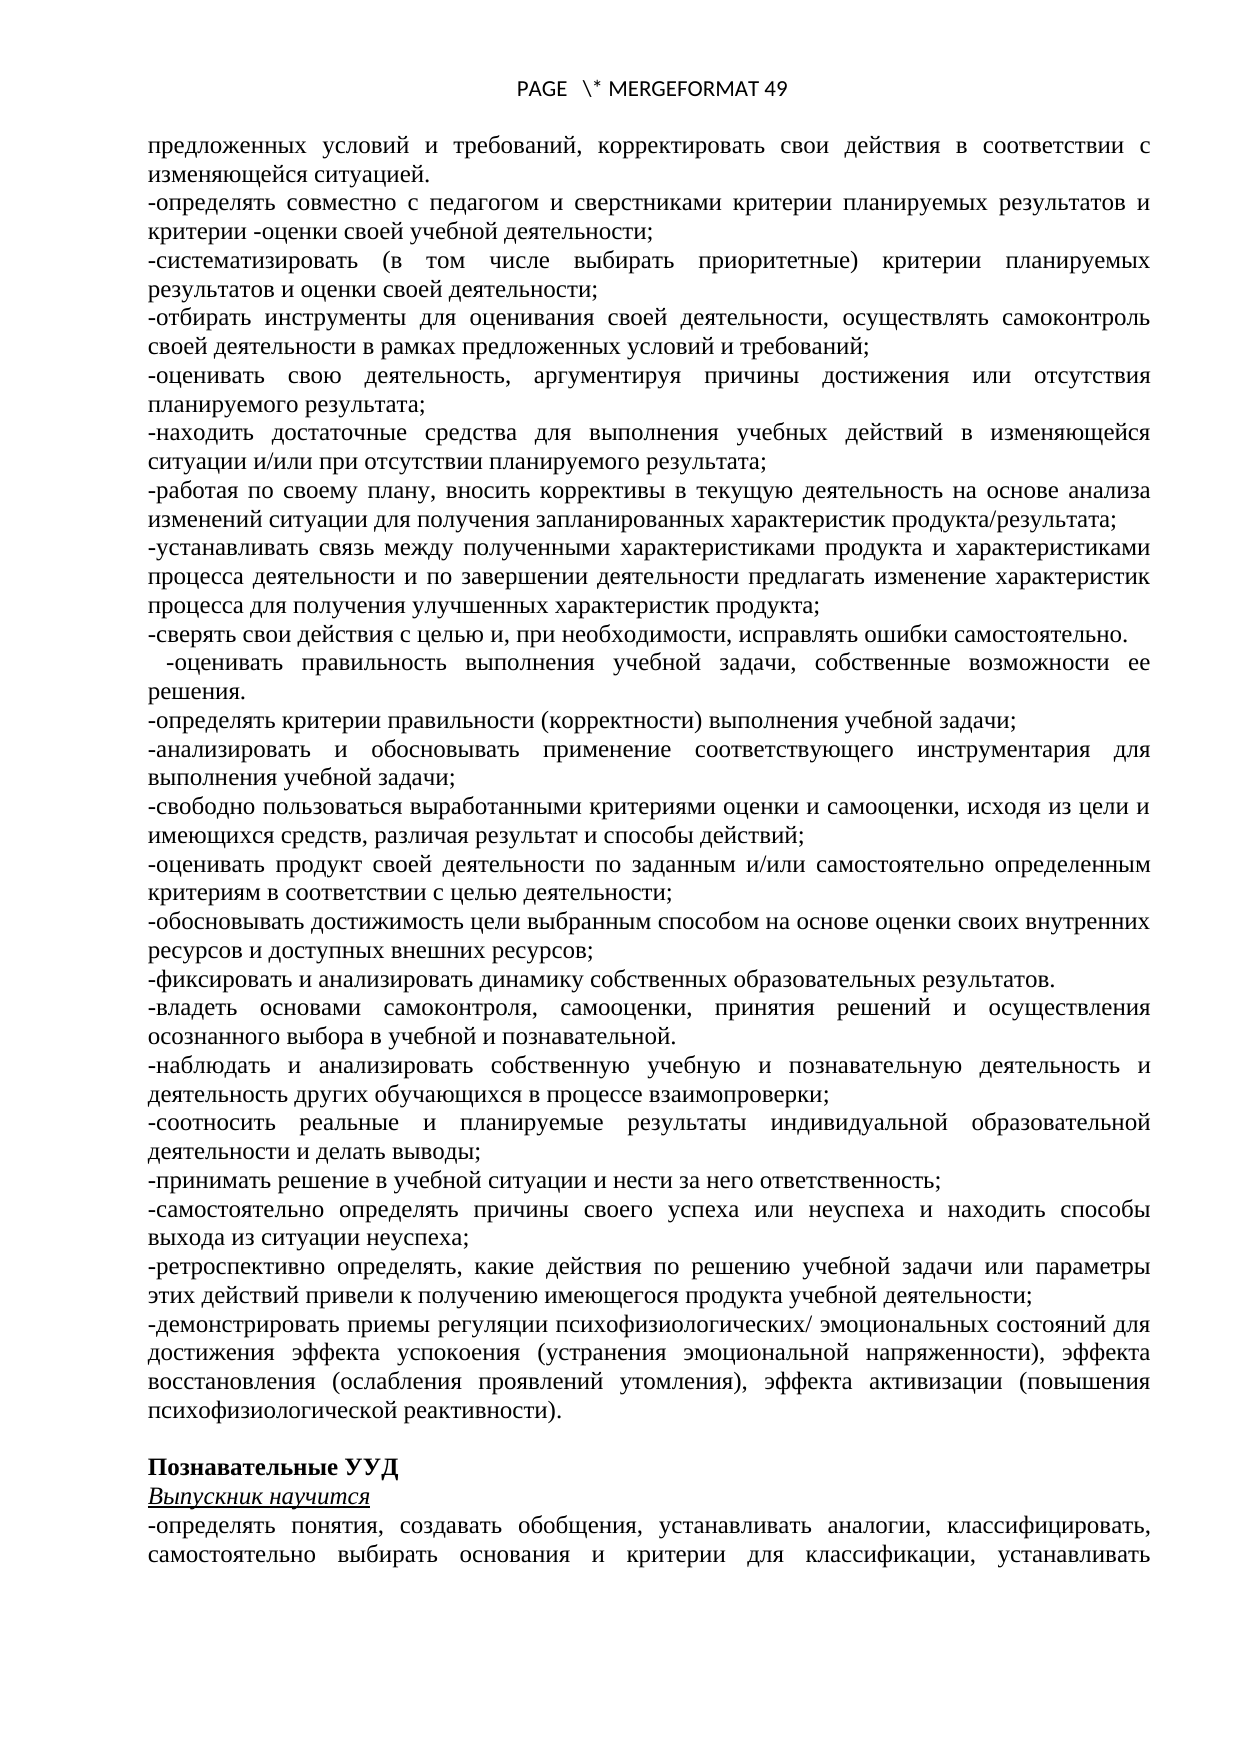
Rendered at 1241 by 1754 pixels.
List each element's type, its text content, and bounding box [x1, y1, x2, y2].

text -принимать решение в учебной ситуации и нести за него ответственность; [148, 1165, 1152, 1194]
text -соотносить реальные и планируемые результаты индивидуальной образовательной деятельности и делать выводы; [148, 1107, 1152, 1165]
text -самостоятельно определять причины своего успеха или неуспеха и находить способы выхода из ситуации неуспеха; [148, 1194, 1152, 1251]
text -находить достаточные средства для выполнения учебных действий в изменяющейся ситуации и/или при отсутствии планируемого результата; [148, 417, 1152, 475]
text -анализировать и обосновывать применение соответствующего инструментария для выполнения учебной задачи; [148, 734, 1152, 791]
text -владеть основами самоконтроля, самооценки, принятия решений и осуществления осознанного выбора в учебной и познавательной. [148, 992, 1152, 1050]
text -систематизировать (в том числе выбирать приоритетные) критерии планируемых результатов и оценки своей деятельности; [148, 245, 1152, 302]
text -демонстрировать приемы регуляции психофизиологических/ эмоциональных состояний для достижения эффекта успокоения (устранения эмоциональной напряженности), эффекта восстановления (ослабления проявлений утомления), эффекта активизации (повышения психофизиологической реактивности). [148, 1309, 1152, 1424]
text -отбирать инструменты для оценивания своей деятельности, осуществлять самоконтроль своей деятельности в рамках предложенных условий и требований; [148, 302, 1152, 360]
text -ретроспективно определять, какие действия по решению учебной задачи или параметры этих действий привели к получению имеющегося продукта учебной деятельности; [148, 1251, 1152, 1309]
text -определять совместно с педагогом и сверстниками критерии планируемых результатов и критерии -оценки своей учебной деятельности; [148, 187, 1152, 245]
text -наблюдать и анализировать собственную учебную и познавательную деятельность и деятельность других обучающихся в процессе взаимопроверки; [148, 1050, 1152, 1107]
text Познавательные УУД [148, 1452, 1152, 1481]
text -фиксировать и анализировать динамику собственных образовательных результатов. [148, 964, 1152, 992]
text -оценивать правильность выполнения учебной задачи, собственные возможности ее решения. [148, 647, 1152, 705]
text Выпускник научится [148, 1481, 1152, 1510]
text -определять критерии правильности (корректности) выполнения учебной задачи; [148, 705, 1152, 734]
text -оценивать свою деятельность, аргументируя причины достижения или отсутствия планируемого результата; [148, 360, 1152, 417]
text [148, 130, 1152, 187]
text -оценивать продукт своей деятельности по заданным и/или самостоятельно определенным критериям в соответствии с целью деятельности; [148, 849, 1152, 906]
text -устанавливать связь между полученными характеристиками продукта и характеристиками процесса деятельности и по завершении деятельности предлагать изменение характеристик процесса для получения улучшенных характеристик продукта; [148, 532, 1152, 619]
text -работая по своему плану, вносить коррективы в текущую деятельность на основе анализа изменений ситуации для получения запланированных характеристик продукта/результата; [148, 475, 1152, 532]
text -сверять свои действия с целью и, при необходимости, исправлять ошибки самостоятельно. [148, 619, 1152, 647]
text -свободно пользоваться выработанными критериями оценки и самооценки, исходя из цели и имеющихся средств, различая результат и способы действий; [148, 791, 1152, 849]
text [148, 1510, 1152, 1567]
text -обосновывать достижимость цели выбранным способом на основе оценки своих внутренних ресурсов и доступных внешних ресурсов; [148, 906, 1152, 964]
